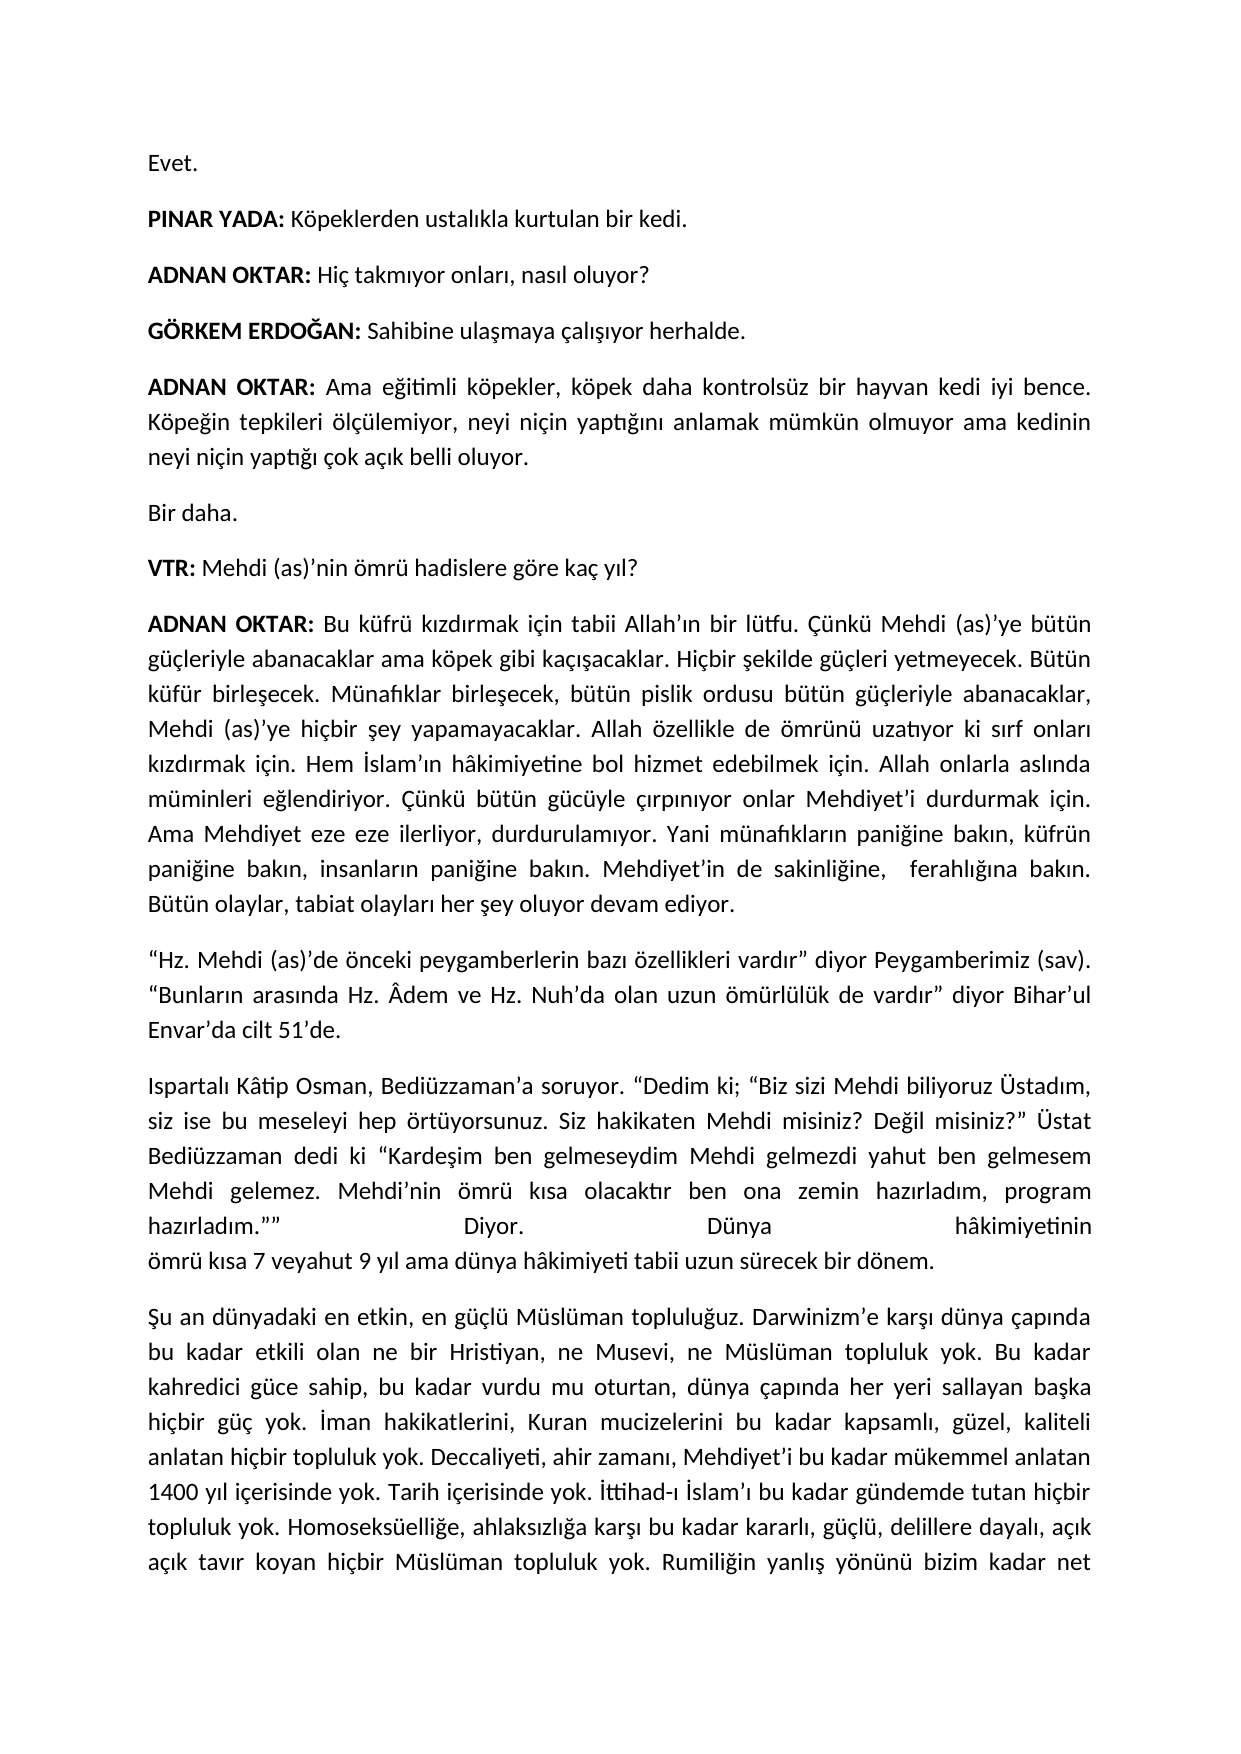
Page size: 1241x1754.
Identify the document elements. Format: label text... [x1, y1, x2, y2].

text Bir daha. [148, 497, 1093, 527]
text PINAR YADA: Köpeklerden ustalıkla kurtulan bir kedi. [148, 203, 1093, 234]
text Ispartalı Kâtip Osman, Bediüzzaman’a soruyor. “Dedim ki; “Biz sizi Mehdi biliyoruz Üstadım, siz ise bu meseleyi hep örtüyorsunuz. Siz hakikaten Mehdi misiniz? Değil misiniz?” Üstat Bediüzzaman dedi ki “Kardeşim ben gelmeseydim Mehdi gelmezdi yahut ben gelmesem Mehdi gelemez. Mehdi’nin ömrü kısa olacaktır ben ona zemin hazırladım, program hazırladım.”” Diyor. Dünya hâkimiyetinin ömrü kısa 7 veyahut 9 yıl ama dünya hâkimiyeti tabii uzun sürecek bir dönem. [148, 1070, 1093, 1276]
text “Hz. Mehdi (as)’de önceki peygamberlerin bazı özellikleri vardır” diyor Peygamberimiz (sav). “Bunların arasında Hz. Âdem ve Hz. Nuh’da olan uzun ömürlülük de vardır” diyor Bihar’ul Envar’da cilt 51’de. [148, 944, 1093, 1045]
text ADNAN OKTAR: Bu küfrü kızdırmak için tabii Allah’ın bir lütfu. Çünkü Mehdi (as)’ye bütün güçleriyle abanacaklar ama köpek gibi kaçışacaklar. Hiçbir şekilde güçleri yetmeyecek. Bütün küfür birleşecek. Münafıklar birleşecek, bütün pislik ordusu bütün güçleriyle abanacaklar, Mehdi (as)’ye hiçbir şey yapamayacaklar. Allah özellikle de ömrünü uzatıyor ki sırf onları kızdırmak için. Hem İslam’ın hâkimiyetine bol hizmet edebilmek için. Allah onlarla aslında müminleri eğlendiriyor. Çünkü bütün gücüyle çırpınıyor onlar Mehdiyet’i durdurmak için. Ama Mehdiyet eze eze ilerliyor, durdurulamıyor. Yani münafıkların paniğine bakın, küfrün paniğine bakın, insanların paniğine bakın. Mehdiyet’in de sakinliğine, ferahlığına bakın. Bütün olaylar, tabiat olayları her şey oluyor devam ediyor. [148, 608, 1093, 919]
text ADNAN OKTAR: Hiç takmıyor onları, nasıl oluyor? [148, 259, 1093, 290]
text GÖRKEM ERDOĞAN: Sahibine ulaşmaya çalışıyor herhalde. [148, 315, 1093, 346]
text Evet. [148, 148, 1093, 178]
text ADNAN OKTAR: Ama eğitimli köpekler, köpek daha kontrolsüz bir hayvan kedi iyi bence. Köpeğin tepkileri ölçülemiyor, neyi niçin yaptığını anlamak mümkün olmuyor ama kedinin neyi niçin yaptığı çok açık belli oluyor. [148, 371, 1093, 471]
text VTR: Mehdi (as)’nin ömrü hadislere göre kaç yıl? [148, 553, 1093, 583]
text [148, 1301, 1093, 1576]
